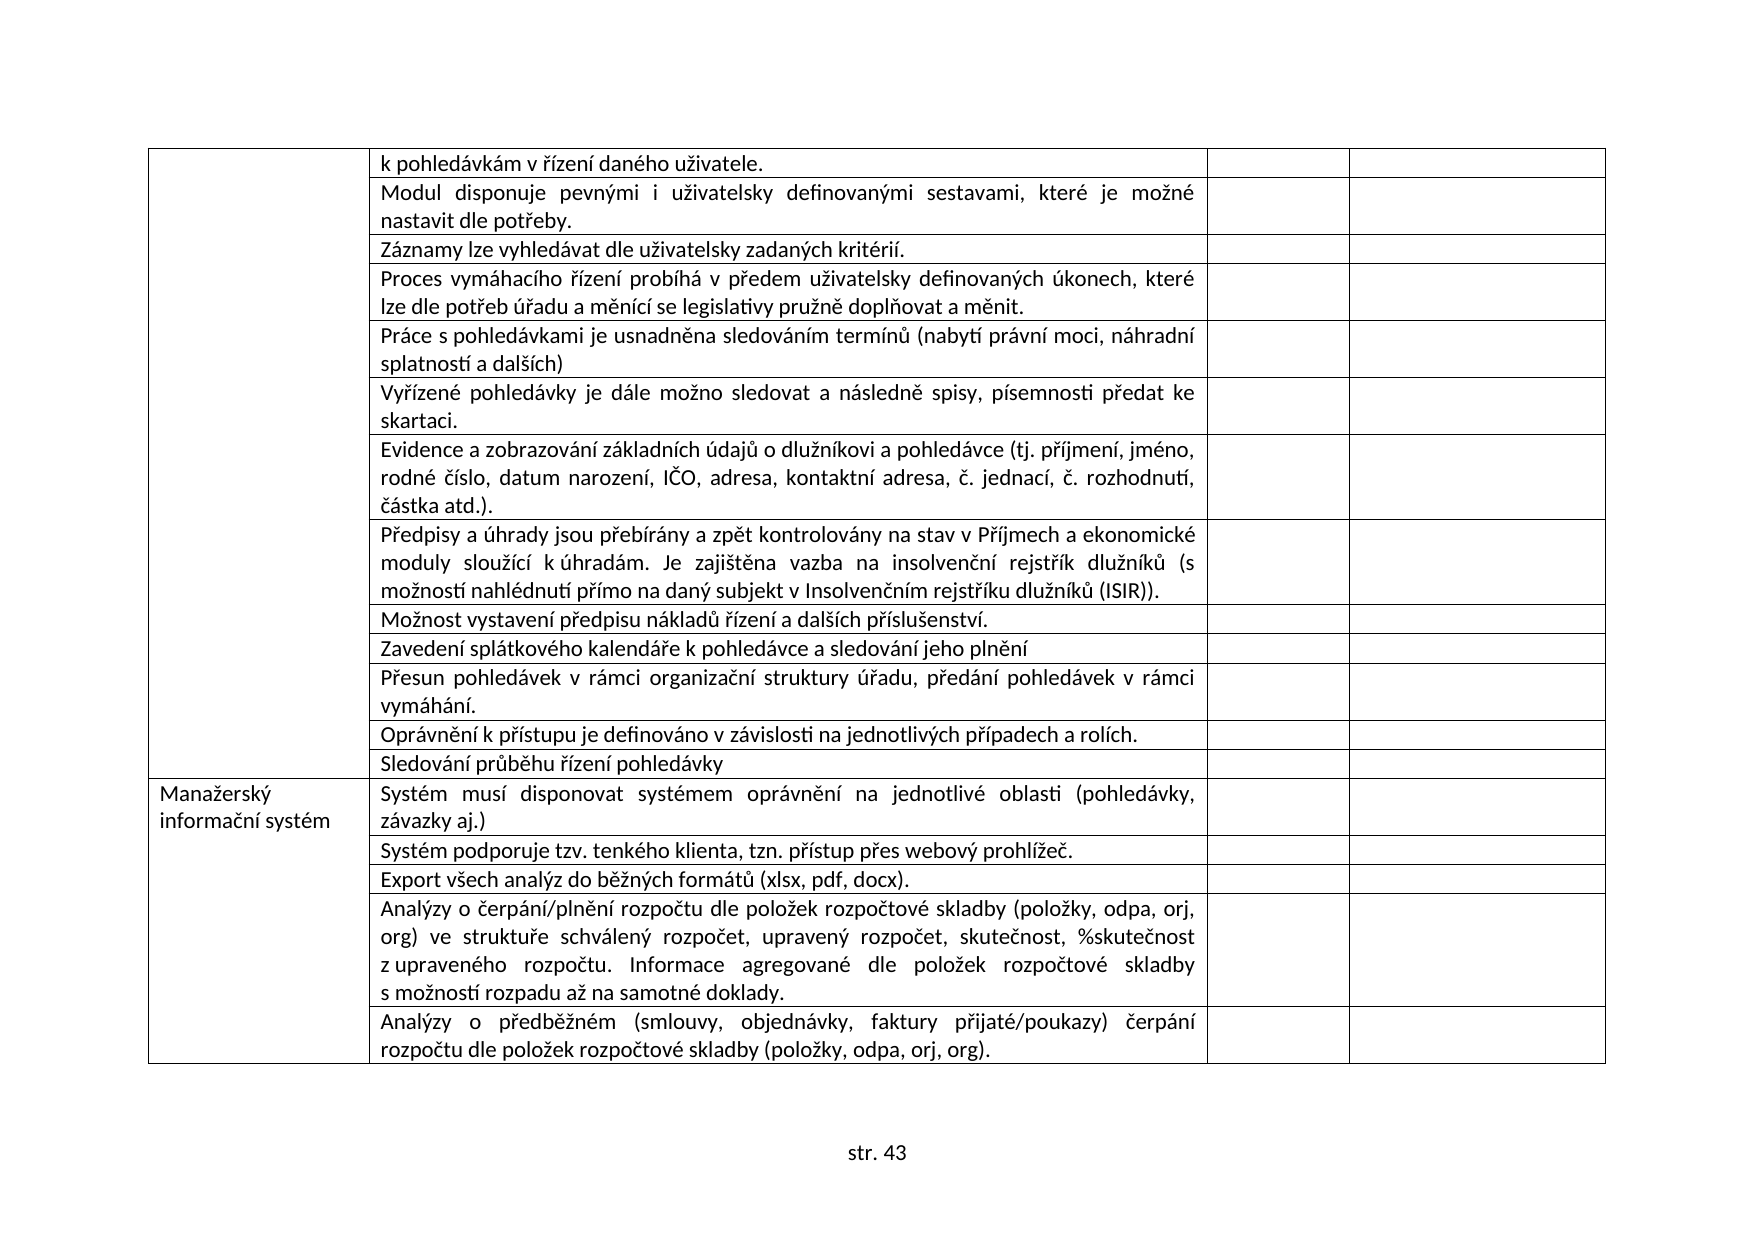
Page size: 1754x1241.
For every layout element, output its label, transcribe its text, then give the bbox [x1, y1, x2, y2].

table_cell Možnost vystavení předpisu nákladů řízení a dalších příslušenství. [370, 605, 1207, 633]
table_cell [1350, 836, 1605, 864]
table_cell [1350, 520, 1605, 604]
table_cell [1350, 750, 1605, 778]
table_cell [1350, 605, 1605, 633]
table_cell [1208, 435, 1349, 519]
table_cell [1350, 721, 1605, 748]
table_cell Systém musí disponovat systémem oprávnění na jednotlivé oblasti (pohledávky, závazky aj.) [370, 779, 1207, 835]
table_cell Vyřízené pohledávky je dále možno sledovat a následně spisy, písemnosti předat ke skartaci. [370, 378, 1207, 434]
table_cell [1208, 178, 1349, 234]
table_cell Analýzy o čerpání/plnění rozpočtu dle položek rozpočtové skladby (položky, odpa, orj, org) ve struktuře schválený rozpočet, upravený rozpočet, skutečnost, %skutečnost z upraveného rozpočtu. Informace agregované dle položek rozpočtové skladby s možností rozpadu až na samotné doklady. [370, 894, 1207, 1006]
table_cell [1208, 664, 1349, 719]
table_cell [1350, 779, 1605, 835]
table_cell [1208, 378, 1349, 434]
table_cell [1208, 149, 1349, 177]
table_cell Evidence a zobrazování základních údajů o dlužníkovi a pohledávce (tj. příjmení, jméno, rodné číslo, datum narození, IČO, adresa, kontaktní adresa, č. jednací, č. rozhodnutí, částka atd.). [370, 435, 1207, 519]
table_cell [1208, 750, 1349, 778]
table_cell Export všech analýz do běžných formátů (xlsx, pdf, docx). [370, 865, 1207, 893]
table_cell Analýzy o předběžném (smlouvy, objednávky, faktury přijaté/poukazy) čerpání rozpočtu dle položek rozpočtové skladby (položky, odpa, orj, org). [370, 1007, 1207, 1063]
table_cell [1350, 235, 1605, 263]
table_cell Manažerský informační systém [149, 779, 369, 1063]
table_cell Zavedení splátkového kalendáře k pohledávce a sledování jeho plnění [370, 634, 1207, 662]
table_cell [1208, 1007, 1349, 1063]
table_cell Přesun pohledávek v rámci organizační struktury úřadu, předání pohledávek v rámci vymáhání. [370, 664, 1207, 719]
table_cell [1350, 149, 1605, 177]
table_cell [1350, 378, 1605, 434]
table_cell [1350, 1007, 1605, 1063]
table_cell [1350, 321, 1605, 377]
table_cell [1208, 865, 1349, 893]
table_cell [1350, 178, 1605, 234]
table_cell [1350, 435, 1605, 519]
table_cell [1208, 235, 1349, 263]
table_cell Záznamy lze vyhledávat dle uživatelsky zadaných kritérií. [370, 235, 1207, 263]
table_cell [1350, 865, 1605, 893]
table_cell [1208, 605, 1349, 633]
table_cell [1208, 894, 1349, 1006]
table_cell [1208, 264, 1349, 320]
table_cell Systém podporuje tzv. tenkého klienta, tzn. přístup přes webový prohlížeč. [370, 836, 1207, 864]
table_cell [370, 149, 1207, 177]
table_cell [1350, 264, 1605, 320]
table_cell Oprávnění k přístupu je definováno v závislosti na jednotlivých případech a rolích. [370, 721, 1207, 748]
table_cell [1350, 894, 1605, 1006]
table_cell Proces vymáhacího řízení probíhá v předem uživatelsky definovaných úkonech, které lze dle potřeb úřadu a měnící se legislativy pružně doplňovat a měnit. [370, 264, 1207, 320]
table_cell [1208, 321, 1349, 377]
table_cell [1208, 520, 1349, 604]
table_cell [1208, 836, 1349, 864]
table_cell Předpisy a úhrady jsou přebírány a zpět kontrolovány na stav v Příjmech a ekonomické moduly sloužící k úhradám. Je zajištěna vazba na insolvenční rejstřík dlužníků (s možností nahlédnutí přímo na daný subjekt v Insolvenčním rejstříku dlužníků (ISIR)). [370, 520, 1207, 604]
table_cell [1350, 664, 1605, 719]
table_cell [1350, 634, 1605, 662]
table_cell [1208, 779, 1349, 835]
table_cell [1208, 721, 1349, 748]
table_cell [1208, 634, 1349, 662]
table_cell Modul disponuje pevnými i uživatelsky definovanými sestavami, které je možné nastavit dle potřeby. [370, 178, 1207, 234]
table_cell Práce s pohledávkami je usnadněna sledováním termínů (nabytí právní moci, náhradní splatností a dalších) [370, 321, 1207, 377]
table_cell Sledování průběhu řízení pohledávky [370, 750, 1207, 778]
